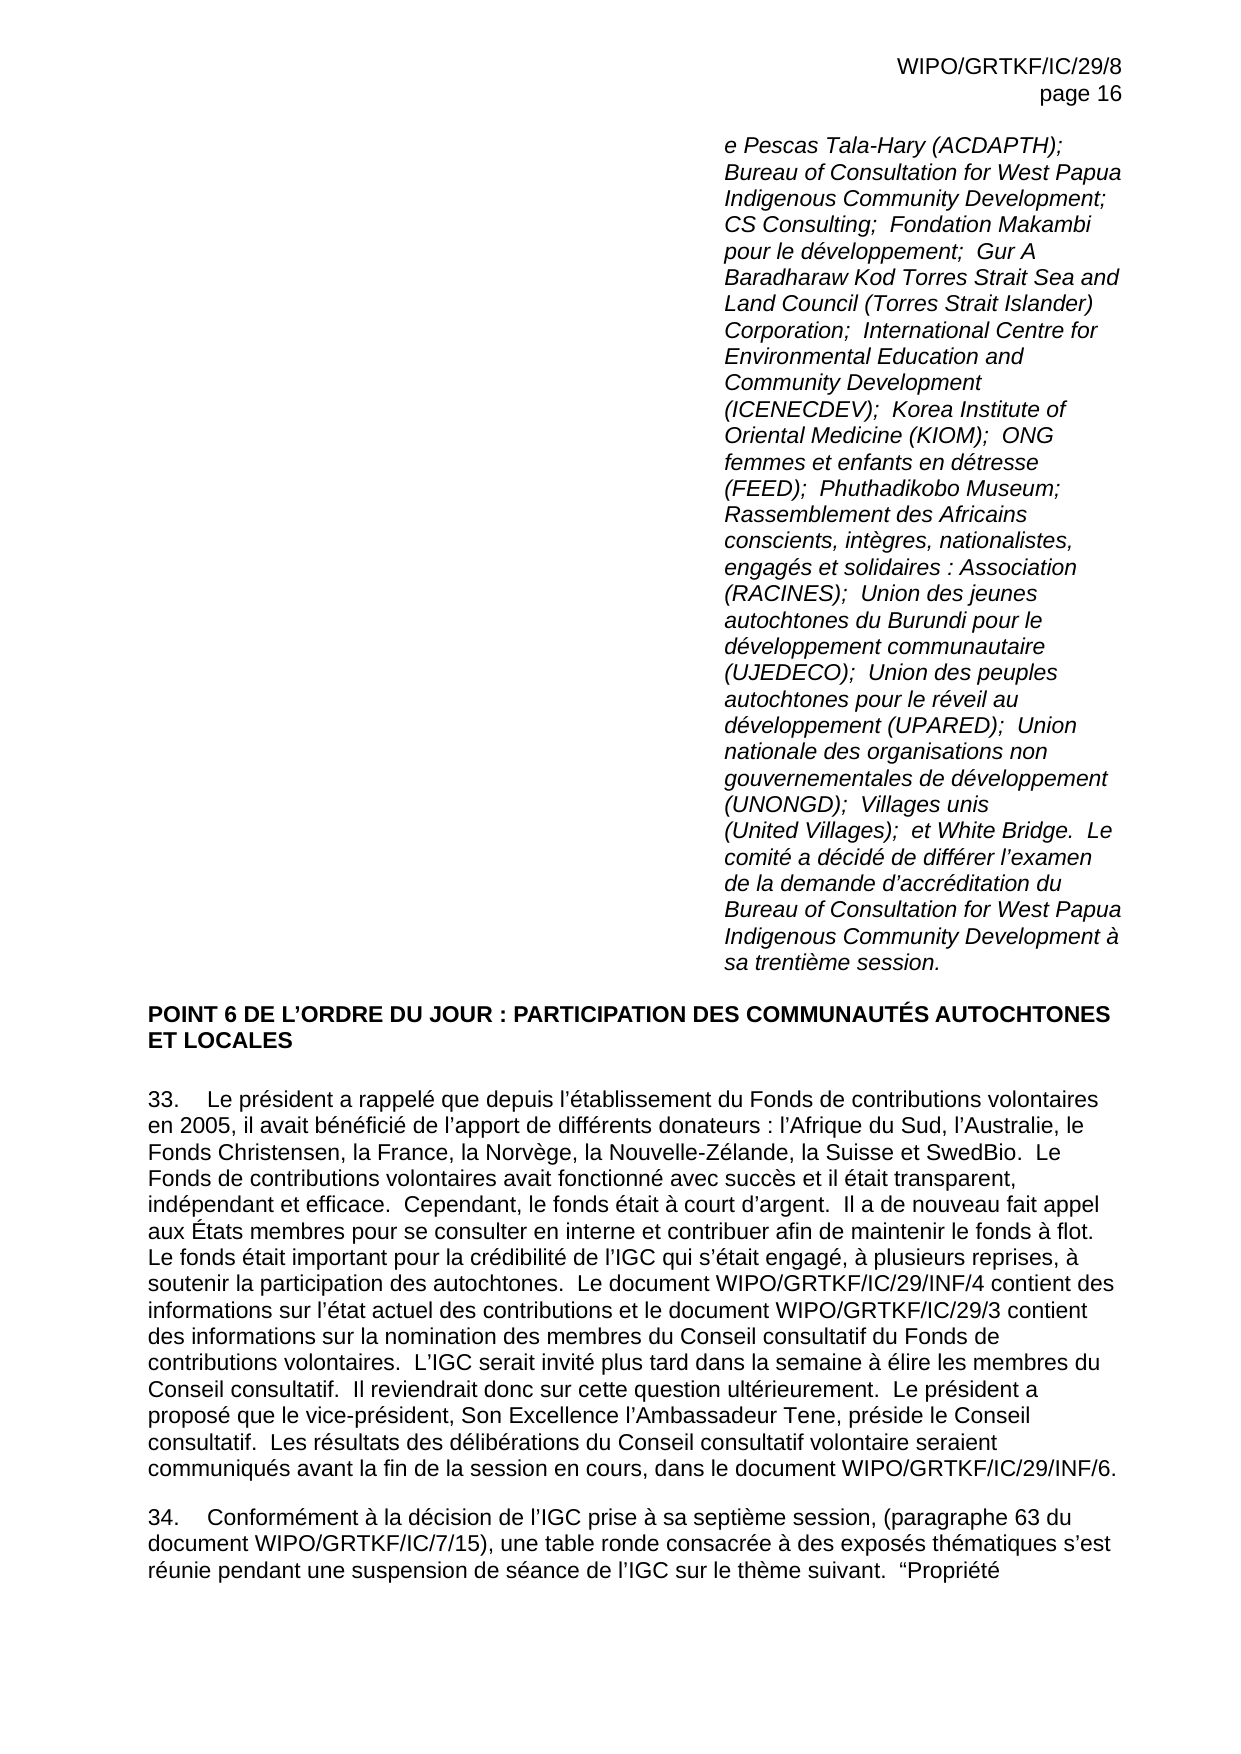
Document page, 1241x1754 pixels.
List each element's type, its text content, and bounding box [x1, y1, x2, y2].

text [148, 1504, 1122, 1583]
text Le président a rappelé que depuis l’établissement du Fonds de contributions volontaires en 2005, il avait bénéficié de l’apport de différents donateurs : l’Afrique du Sud, l’Australie, le Fonds Christensen, la France, la Norvège, la Nouvelle-Zélande, la Suisse et SwedBio. Le Fonds de contributions volontaires avait fonctionné avec succès et il était transparent, indépendant et efficace. Cependant, le fonds était à court d’argent. Il a de nouveau fait appel aux États membres pour se consulter en interne et contribuer afin de maintenir le fonds à flot. Le fonds était important pour la crédibilité de l’IGC qui s’était engagé, à plusieurs reprises, à soutenir la participation des autochtones. Le document WIPO/GRTKF/IC/29/INF/4 contient des informations sur l’état actuel des contributions et le document WIPO/GRTKF/IC/29/3 contient des informations sur la nomination des membres du Conseil consultatif du Fonds de contributions volontaires. L’IGC serait invité plus tard dans la semaine à élire les membres du Conseil consultatif. Il reviendrait donc sur cette question ultérieurement. Le président a proposé que le vice-président, Son Excellence l’Ambassadeur Tene, préside le Conseil consultatif. Les résultats des délibérations du Conseil consultatif volontaire seraient communiqués avant la fin de la session en cours, dans le document WIPO/GRTKF/IC/29/INF/6. [148, 1086, 1122, 1481]
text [724, 132, 1122, 976]
subtitle Point 6 de l’ordre du jour : participation des communautés autochtones et locales [148, 1001, 1122, 1053]
